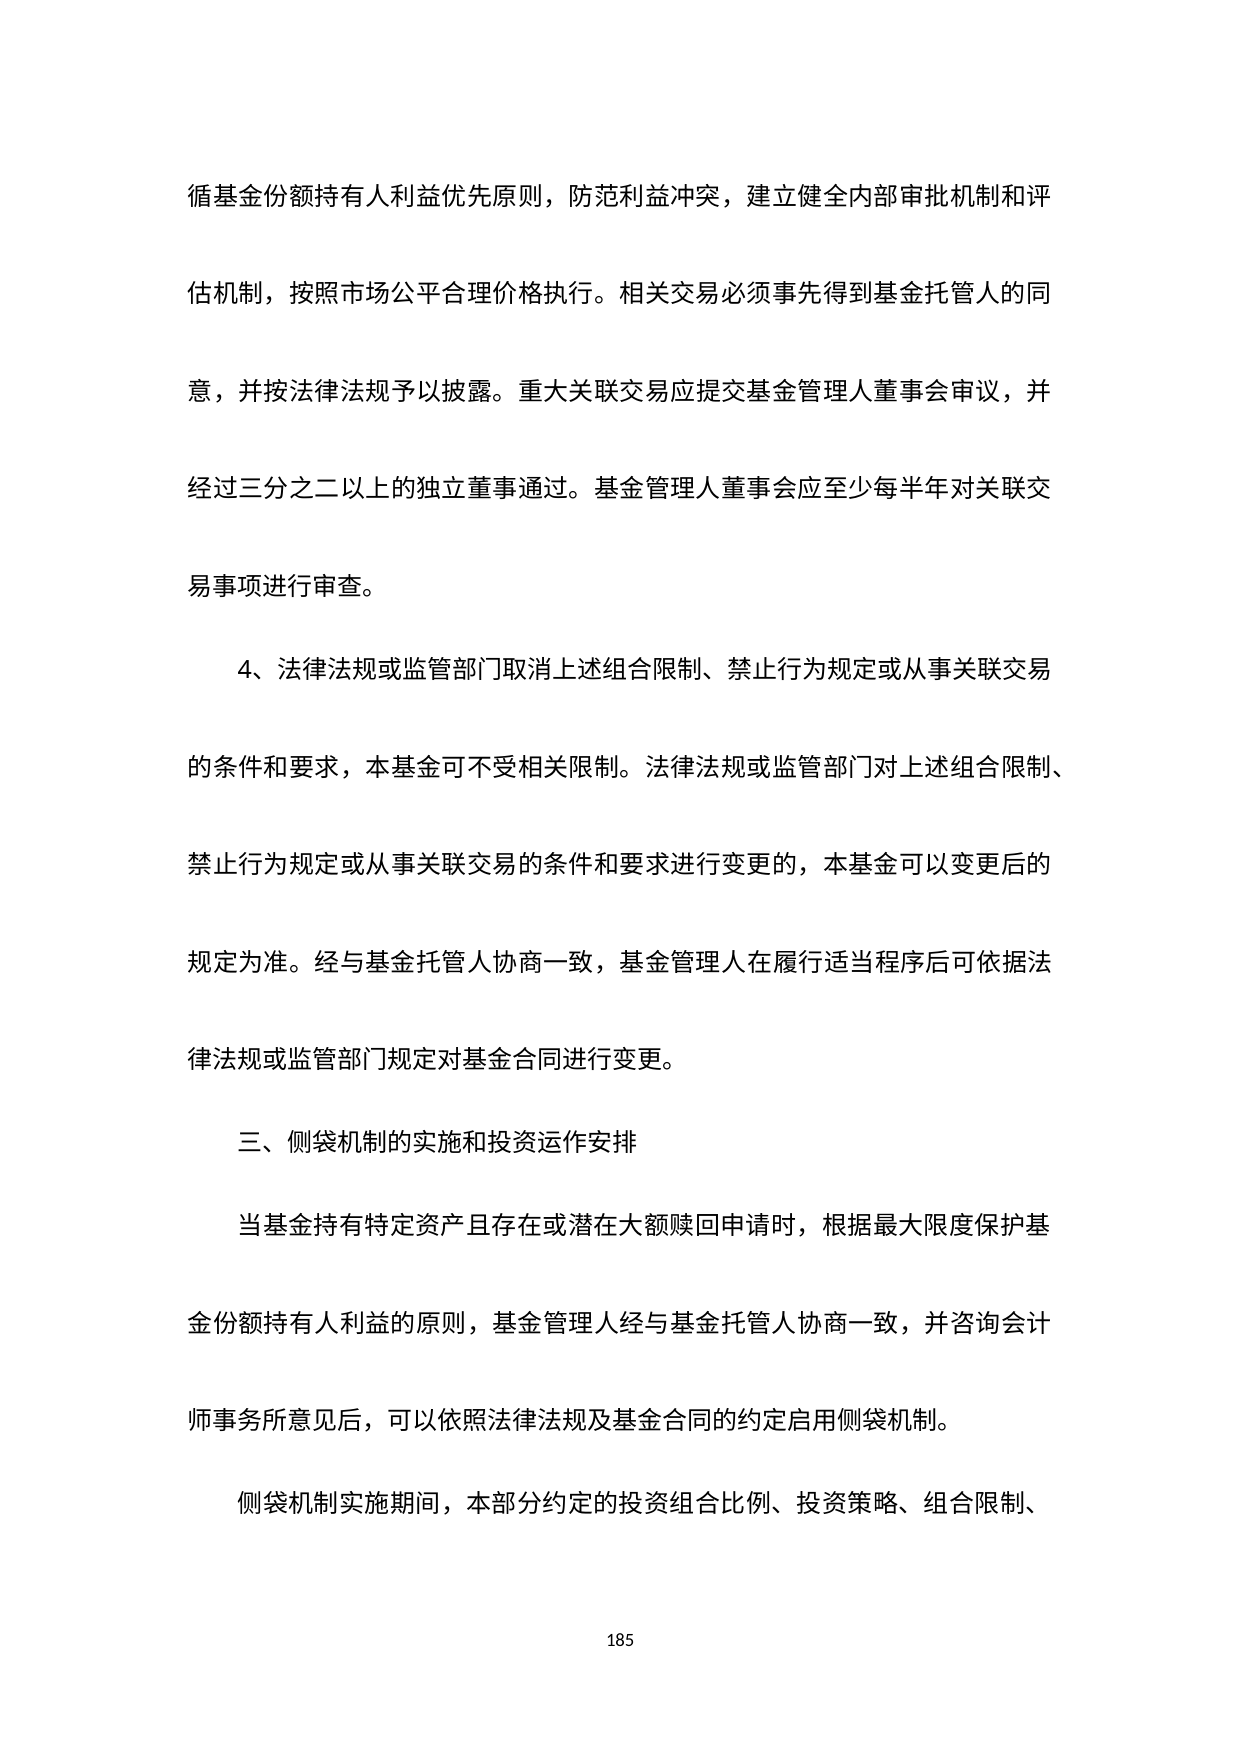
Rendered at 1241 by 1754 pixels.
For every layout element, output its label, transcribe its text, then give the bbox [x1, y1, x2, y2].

text 三、侧袋机制的实施和投资运作安排 [187, 1108, 1053, 1173]
text 当基金持有特定资产且存在或潜在大额赎回申请时，根据最大限度保护基金份额持有人利益的原则，基金管理人经与基金托管人协商一致，并咨询会计师事务所意见后，可以依照法律法规及基金合同的约定启用侧袋机制。 [187, 1191, 1053, 1451]
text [187, 162, 1053, 617]
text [187, 1469, 1053, 1534]
text 4、法律法规或监管部门取消上述组合限制、禁止行为规定或从事关联交易的条件和要求，本基金可不受相关限制。法律法规或监管部门对上述组合限制、禁止行为规定或从事关联交易的条件和要求进行变更的，本基金可以变更后的规定为准。经与基金托管人协商一致，基金管理人在履行适当程序后可依据法律法规或监管部门规定对基金合同进行变更。 [187, 635, 1053, 1090]
